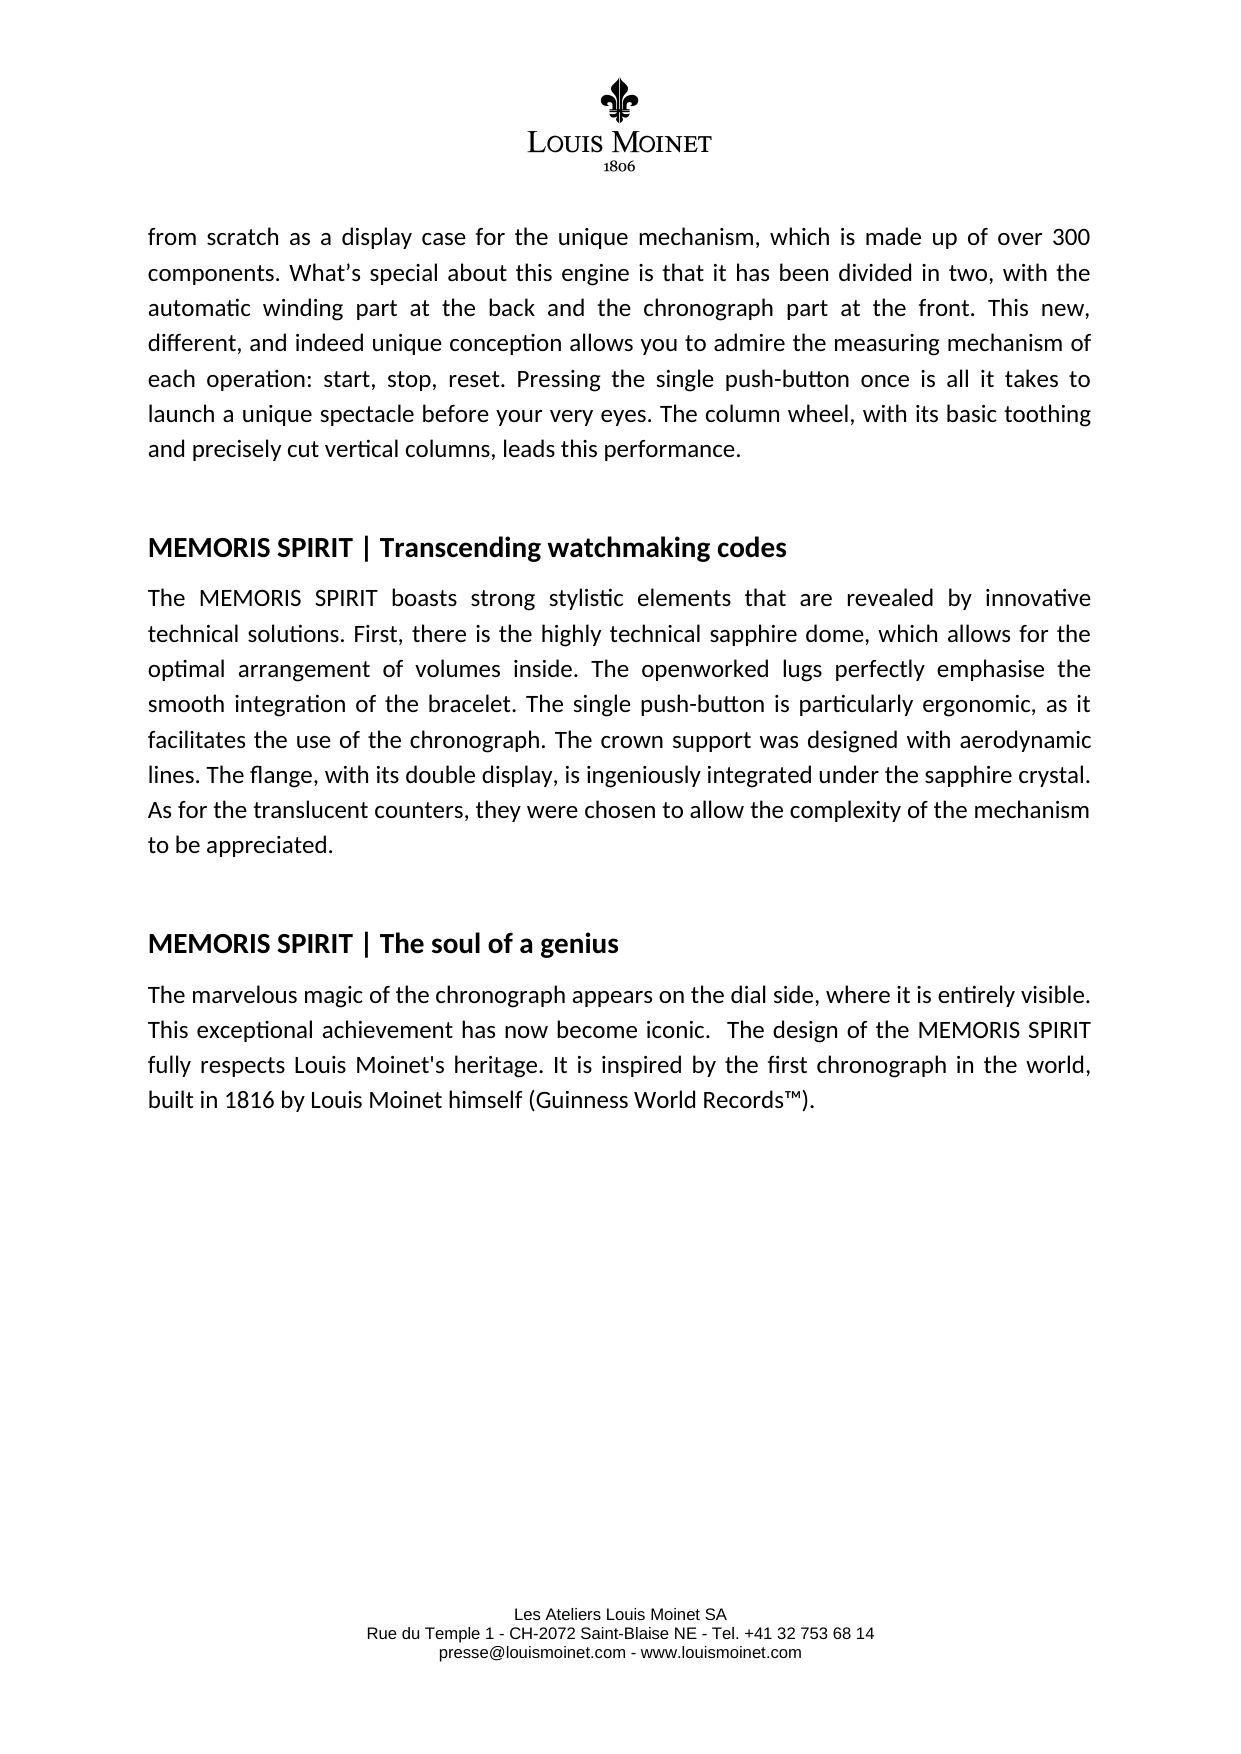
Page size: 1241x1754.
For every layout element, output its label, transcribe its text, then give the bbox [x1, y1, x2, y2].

text MEMORIS SPIRIT | Transcending watchmaking codes [148, 529, 1093, 564]
text MEMORIS SPIRIT | The soul of a genius [148, 925, 1093, 961]
text The MEMORIS SPIRIT boasts strong stylistic elements that are revealed by innovative technical solutions. First, there is the highly technical sapphire dome, which allows for the optimal arrangement of volumes inside. The openworked lugs perfectly emphasise the smooth integration of the bracelet. The single push-button is particularly ergonomic, as it facilitates the use of the chronograph. The crown support was designed with aerodynamic lines. The flange, with its double display, is ingeniously integrated under the sapphire crystal. As for the translucent counters, they were chosen to allow the complexity of the mechanism to be appreciated. [148, 582, 1093, 860]
picture [509, 67, 730, 181]
text The marvelous magic of the chronograph appears on the dial side, where it is entirely visible. This exceptional achievement has now become iconic. The design of the MEMORIS SPIRIT fully respects Louis Moinet's heritage. It is inspired by the first chronograph in the world, built in 1816 by Louis Moinet himself (Guinness World Records™). [148, 979, 1093, 1115]
